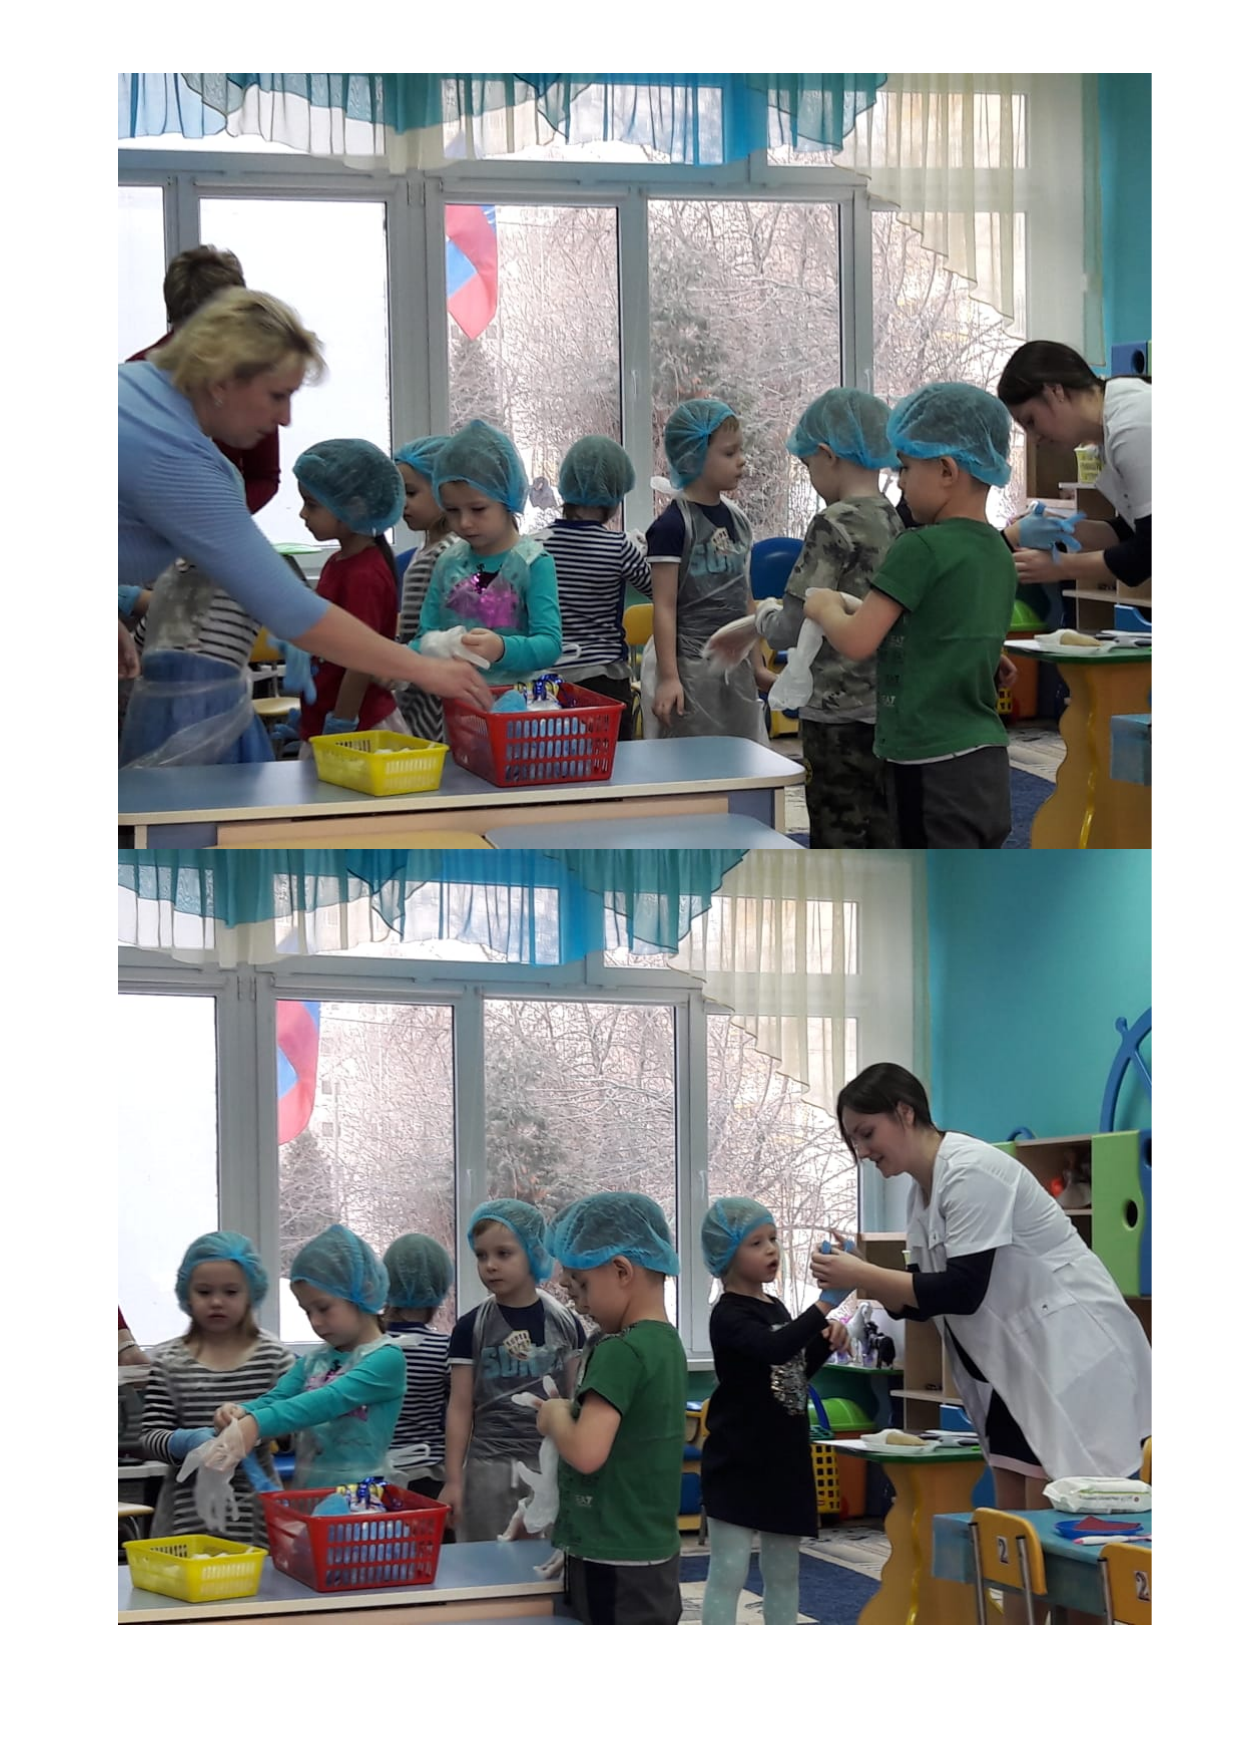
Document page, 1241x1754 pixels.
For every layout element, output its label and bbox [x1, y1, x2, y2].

picture [118, 73, 1152, 1625]
